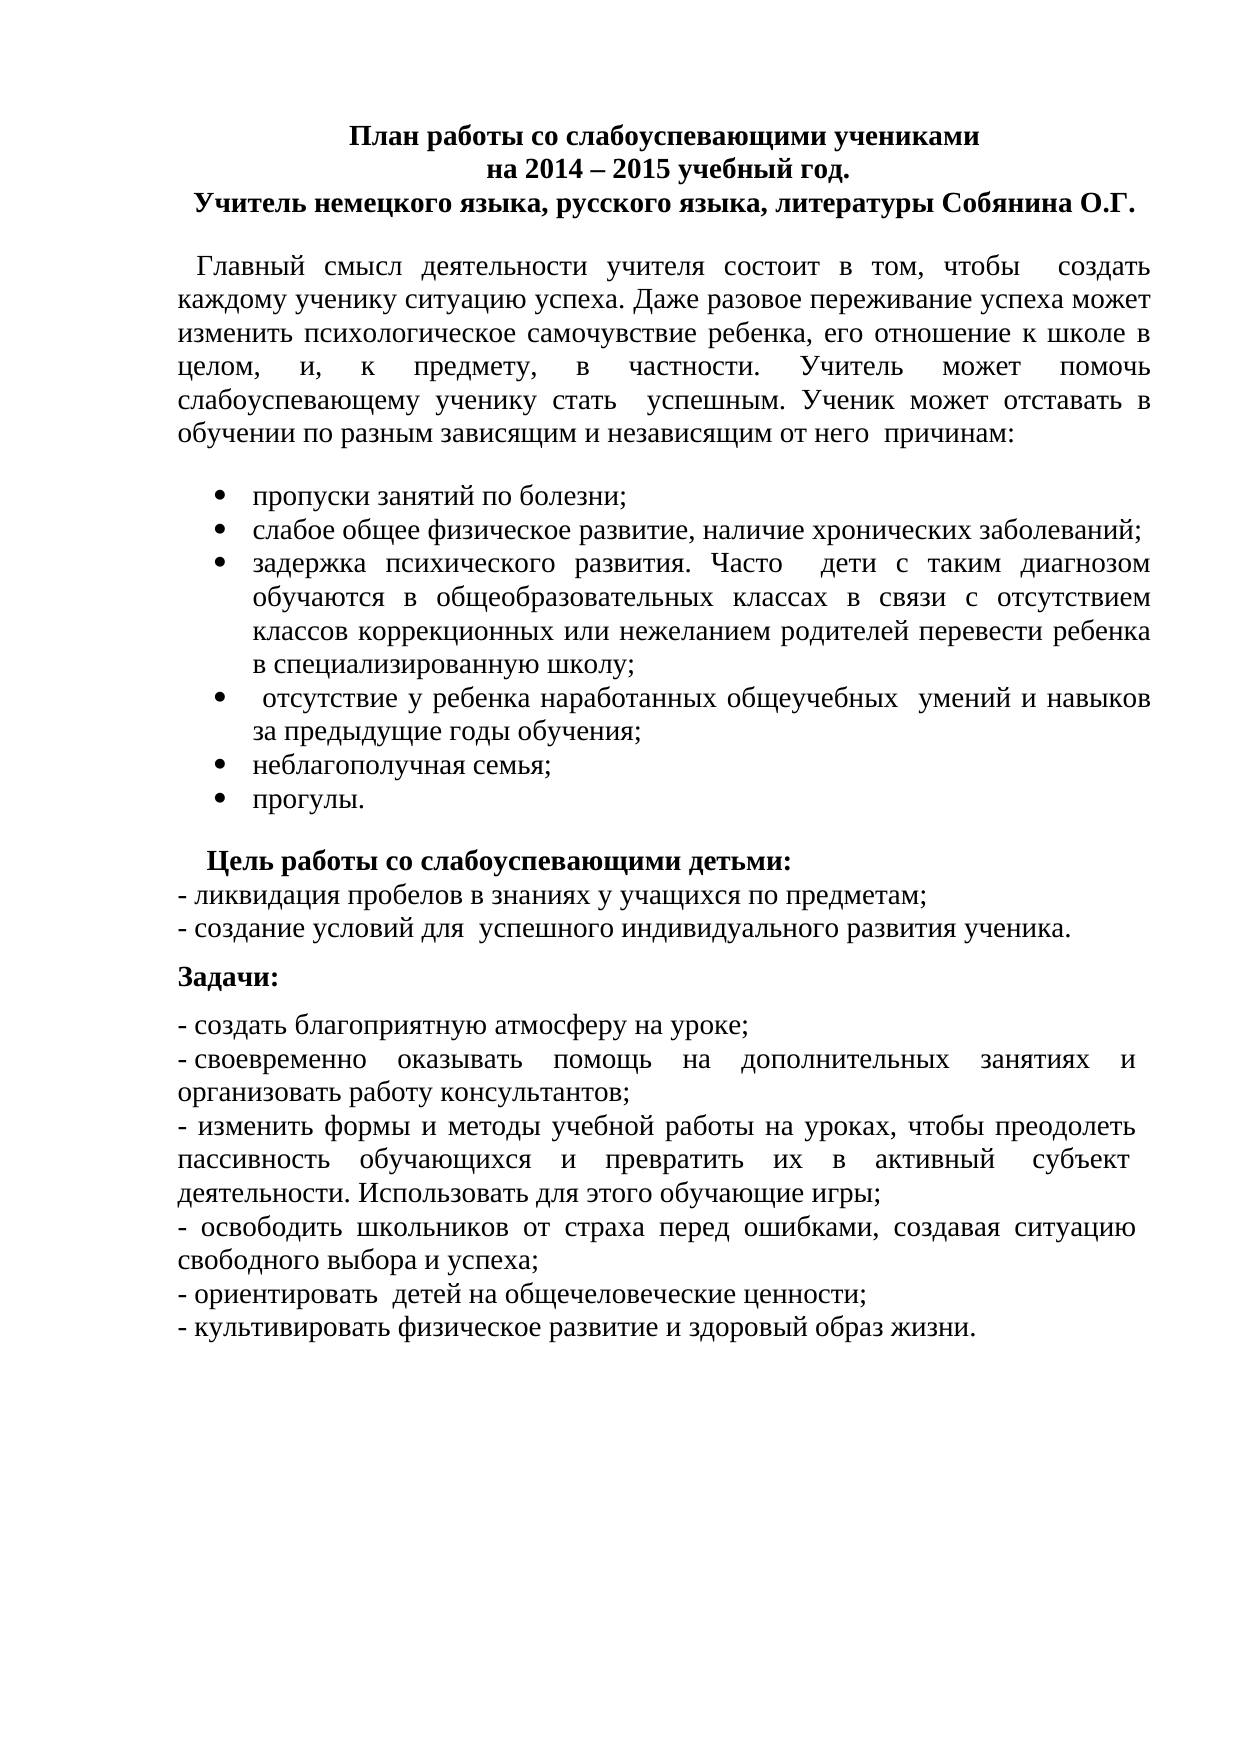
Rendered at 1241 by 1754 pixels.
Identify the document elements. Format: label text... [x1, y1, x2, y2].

text План работы со слабоуспевающими учениками [177, 118, 1152, 152]
text Учитель немецкого языка, русского языка, литературы Собянина О.Г. [177, 185, 1152, 219]
text - создать благоприятную атмосферу на уроке; [177, 1007, 1137, 1041]
text - своевременно оказывать помощь на дополнительных занятиях и организовать работу консультантов; [177, 1041, 1137, 1108]
list прогулы. [215, 781, 1152, 814]
text на 2014 – 2015 учебный год. [177, 152, 1152, 185]
list неблагополучная семья; [215, 747, 1152, 781]
list задержка психического развития. Часто дети с таким диагнозом обучаются в общеобразовательных классах в связи с отсутствием классов коррекционных или нежеланием родителей перевести ребенка в специализированную школу; [215, 546, 1152, 680]
text - культивировать физическое развитие и здоровый образ жизни. [177, 1309, 1137, 1343]
list слабое общее физическое развитие, наличие хронических заболеваний; [215, 512, 1152, 546]
text Главный смысл деятельности учителя состоит в том, чтобы создать каждому ученику ситуацию успеха. Даже разовое переживание успеха может изменить психологическое самочувствие ребенка, его отношение к школе в целом, и, к предмету, в частности. Учитель может помочь слабоуспевающему ученику стать успешным. Ученик может отставать в обучении по разным зависящим и независящим от него причинам: [177, 248, 1152, 449]
text Цель работы со слабоуспевающими детьми: [177, 843, 1152, 877]
text Задачи: [177, 959, 1137, 993]
text - ориентировать детей на общечеловеческие ценности; [177, 1276, 1137, 1309]
list пропуски занятий по болезни; [215, 478, 1152, 512]
text - освободить школьников от страха перед ошибками, создавая ситуацию свободного выбора и успеха; [177, 1209, 1137, 1276]
list отсутствие у ребенка наработанных общеучебных умений и навыков за предыдущие годы обучения; [215, 680, 1152, 747]
text - ликвидация пробелов в знаниях у учащихся по предметам; [177, 877, 1152, 911]
text - изменить формы и методы учебной работы на уроках, чтобы преодолеть пассивность обучающихся и превратить их в активный субъект деятельности. Использовать для этого обучающие игры; [177, 1108, 1137, 1209]
text - создание условий для успешного индивидуального развития ученика. [177, 911, 1152, 944]
